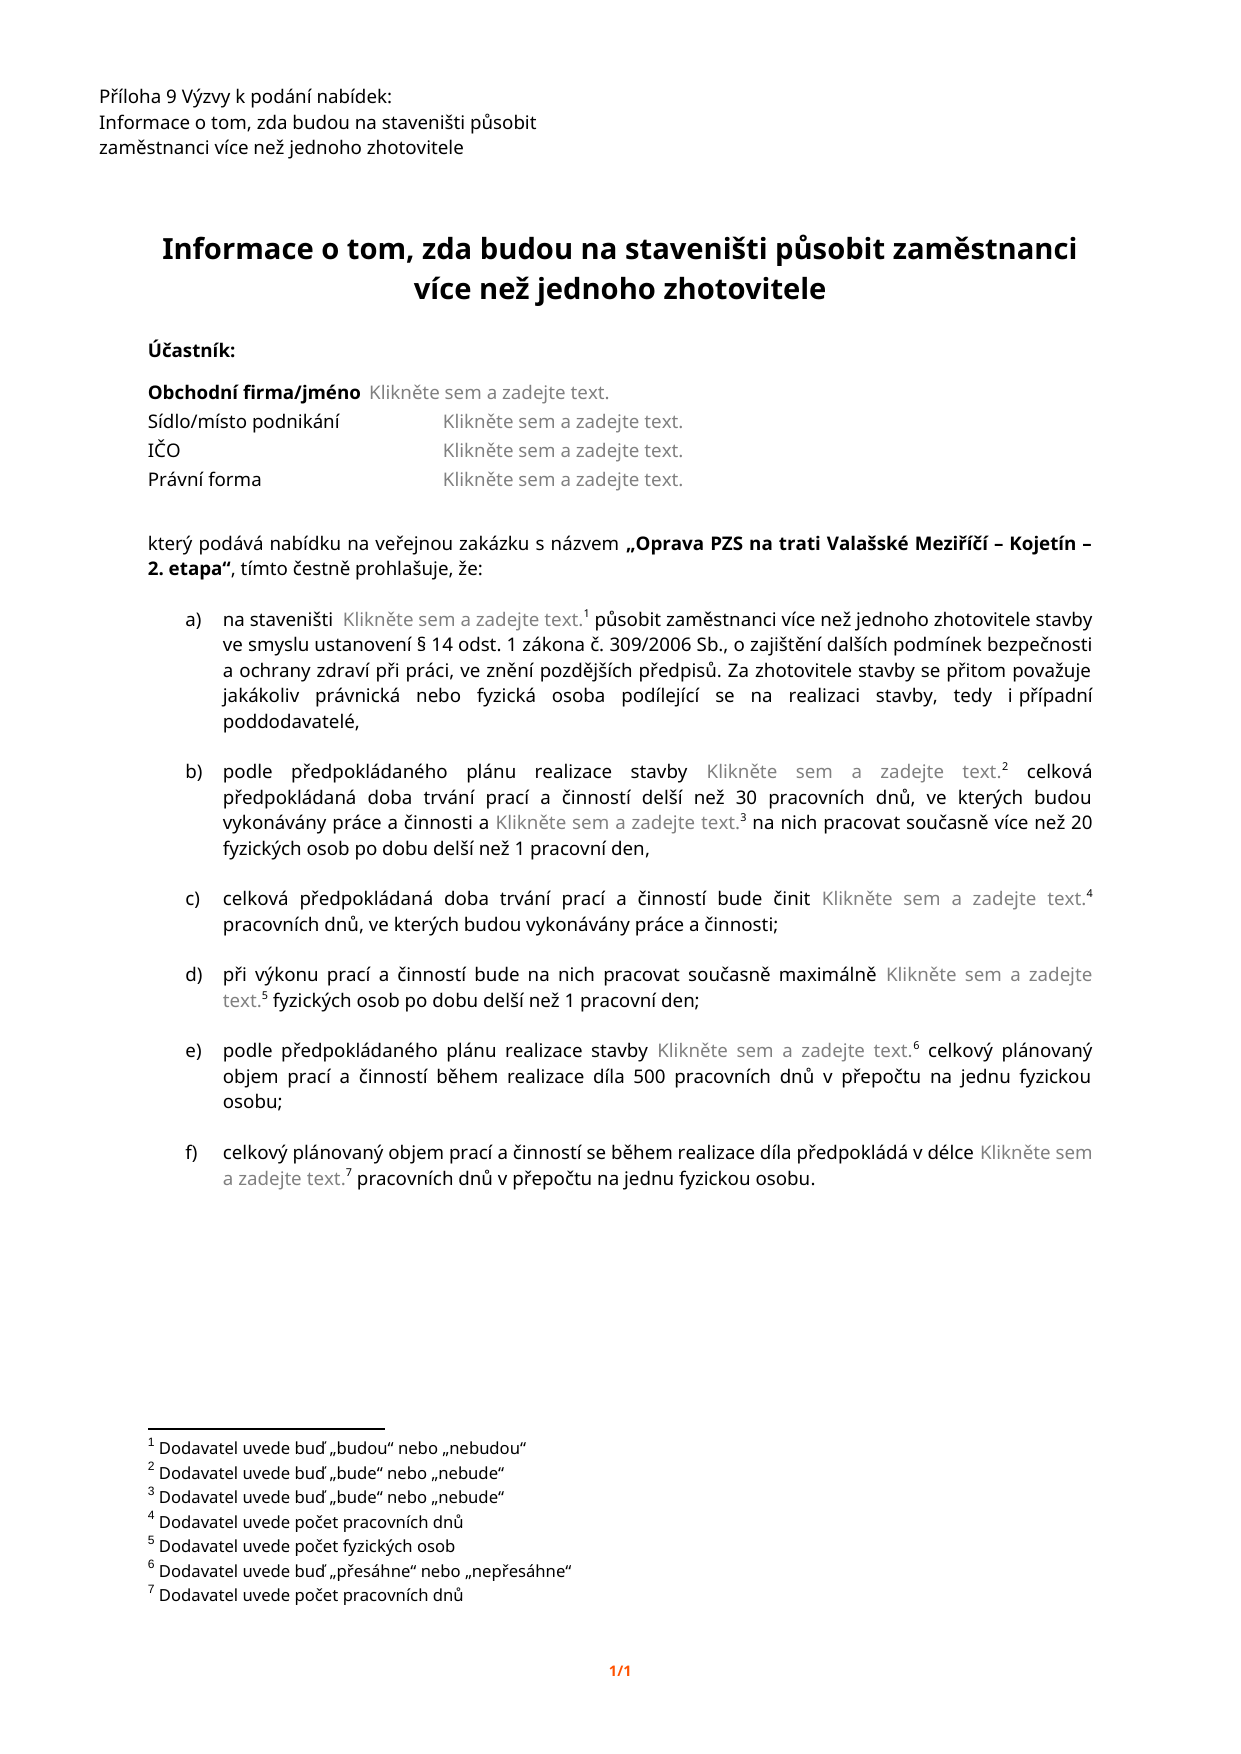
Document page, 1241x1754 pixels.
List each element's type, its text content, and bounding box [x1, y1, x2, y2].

list celkový plánovaný objem prací a činností se během realizace díla předpokládá v délce pracovních dnů v přepočtu na jednu fyzickou osobu. [185, 1139, 1093, 1190]
text Sídlo/místo podnikání [148, 405, 1093, 434]
text který podává nabídku na veřejnou zakázku s názvem „Oprava PZS na trati Valašské Meziříčí – Kojetín – 2. etapa“, tímto čestně prohlašuje, že: [148, 530, 1093, 581]
list podle předpokládaného plánu realizace stavby celková předpokládaná doba trvání prací a činností delší než 30 pracovních dnů, ve kterých budou vykonávány práce a činnosti a na nich pracovat současně více než 20 fyzických osob po dobu delší než 1 pracovní den, [185, 759, 1093, 861]
text Právní forma [148, 463, 1093, 492]
text Obchodní firma/jméno [148, 376, 1093, 405]
list při výkonu prací a činností bude na nich pracovat současně maximálně fyzických osob po dobu delší než 1 pracovní den; [185, 962, 1093, 1013]
list podle předpokládaného plánu realizace stavby celkový plánovaný objem prací a činností během realizace díla 500 pracovních dnů v přepočtu na jednu fyzickou osobu; [185, 1038, 1093, 1114]
list na staveništi působit zaměstnanci více než jednoho zhotovitele stavby ve smyslu ustanovení § 14 odst. 1 zákona č. 309/2006 Sb., o zajištění dalších podmínek bezpečnosti a ochrany zdraví při práci, ve znění pozdějších předpisů. Za zhotovitele stavby se přitom považuje jakákoliv právnická nebo fyzická osoba podílející se na realizaci stavby, tedy i případní poddodavatelé, [185, 606, 1093, 734]
text Účastník: [148, 333, 1093, 364]
list celková předpokládaná doba trvání prací a činností bude činit pracovních dnů, ve kterých budou vykonávány práce a činnosti; [185, 886, 1093, 937]
text IČO [148, 434, 1093, 463]
title Informace o tom, zda budou na staveništi působit zaměstnanci více než jednoho zhotovitele [148, 228, 1093, 308]
